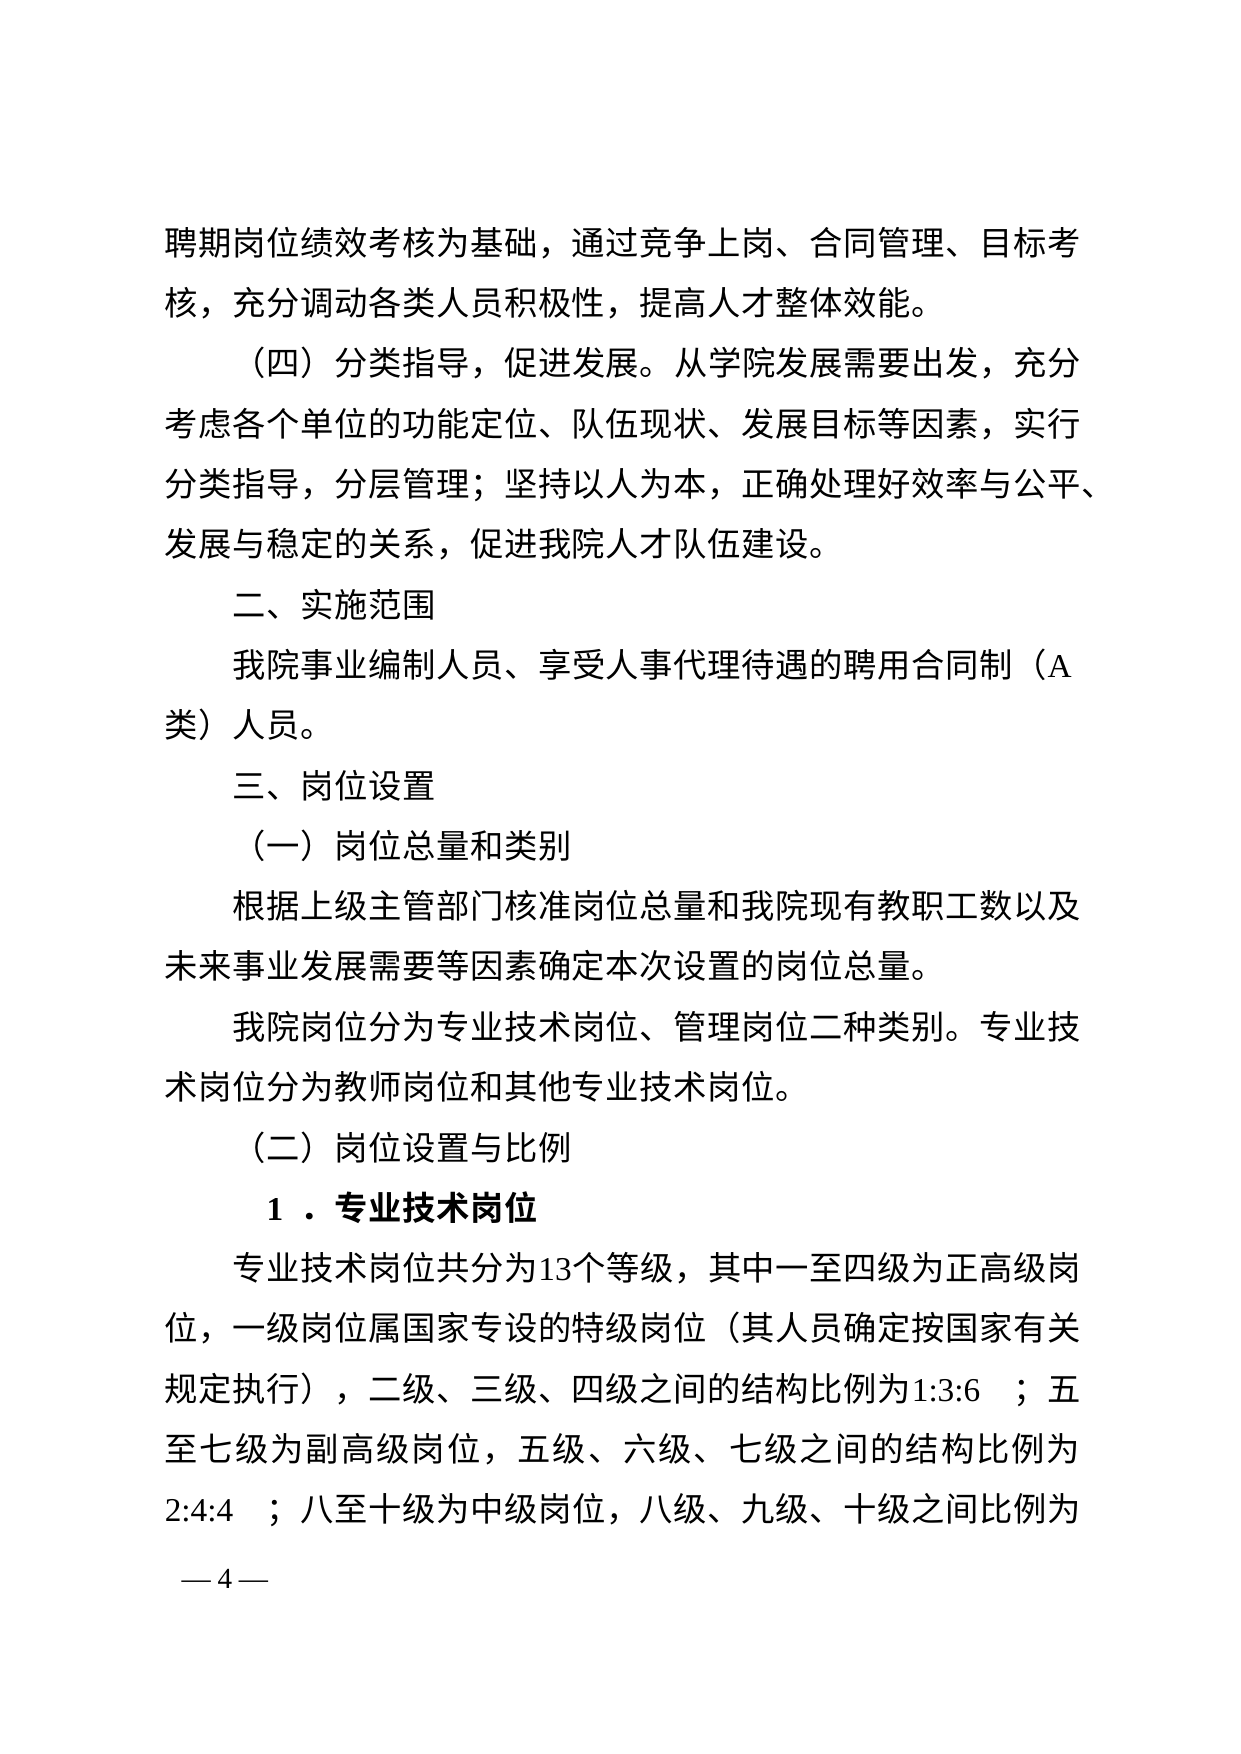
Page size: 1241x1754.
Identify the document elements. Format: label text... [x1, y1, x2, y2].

text 根据上级主管部门核准岗位总量和我院现有教职工数以及未来事业发展需要等因素确定本次设置的岗位总量。 [164, 874, 1081, 994]
text 我院事业编制人员、享受人事代理待遇的聘用合同制（A类）人员。 [164, 633, 1081, 753]
text （四）分类指导，促进发展。从学院发展需要出发，充分考虑各个单位的功能定位、队伍现状、发展目标等因素，实行分类指导，分层管理；坚持以人为本，正确处理好效率与公平、发展与稳定的关系，促进我院人才队伍建设。 [164, 331, 1081, 572]
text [164, 1236, 1081, 1537]
text 我院岗位分为专业技术岗位、管理岗位二种类别。专业技术岗位分为教师岗位和其他专业技术岗位。 [164, 994, 1081, 1115]
text 二、实施范围 [164, 572, 1081, 633]
text 三、岗位设置 [164, 753, 1081, 814]
text （一）岗位总量和类别 [164, 814, 1081, 874]
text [164, 211, 1081, 331]
text （二）岗位设置与比例 [164, 1115, 1081, 1176]
text 1．专业技术岗位 [164, 1176, 1081, 1236]
